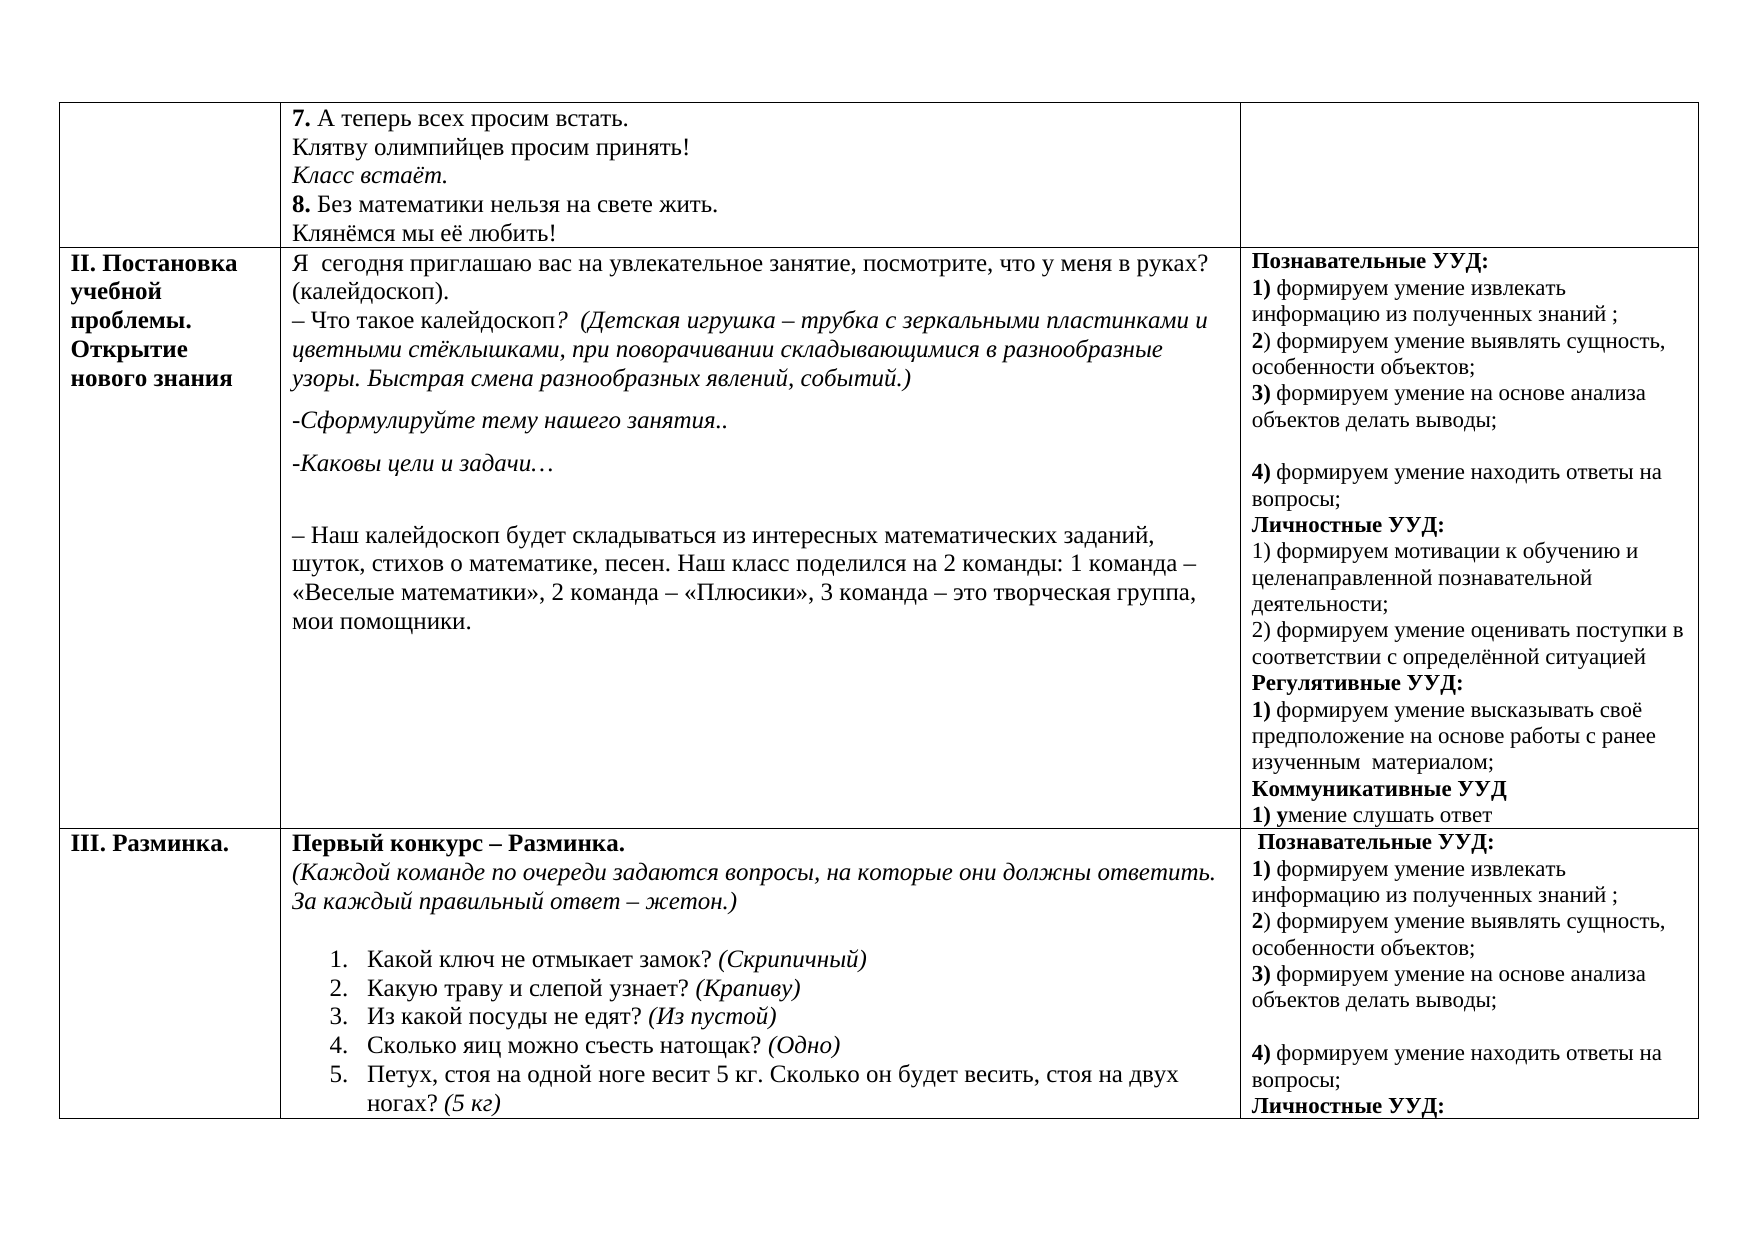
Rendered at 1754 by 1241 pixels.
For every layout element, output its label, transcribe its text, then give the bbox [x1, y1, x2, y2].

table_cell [281, 829, 1240, 1118]
table_cell III. Разминка. [60, 829, 280, 1118]
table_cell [60, 103, 280, 247]
table_cell Я сегодня приглашаю вас на увлекательное занятие, посмотрите, что у меня в руках? (калейдоскоп). – Что такое калейдоскоп? (Детская игрушка – трубка с зеркальными пластинками и цветными стёклышками, при поворачивании складывающимися в разнообразные узоры. Быстрая смена разнообразных явлений, событий.) -Сформулируйте тему нашего занятия.. -Каковы цели и задачи… – Наш калейдоскоп будет складываться из интересных математических заданий, шуток, стихов о математике, песен. Наш класс поделился на 2 команды: 1 команда – «Веселые математики», 2 команда – «Плюсики», 3 команда – это творческая группа, мои помощники. [281, 248, 1240, 827]
table_cell ΙΙ. Постановка учебной проблемы. Открытие нового знания [60, 248, 280, 827]
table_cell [1241, 829, 1698, 1118]
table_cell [1241, 103, 1698, 247]
